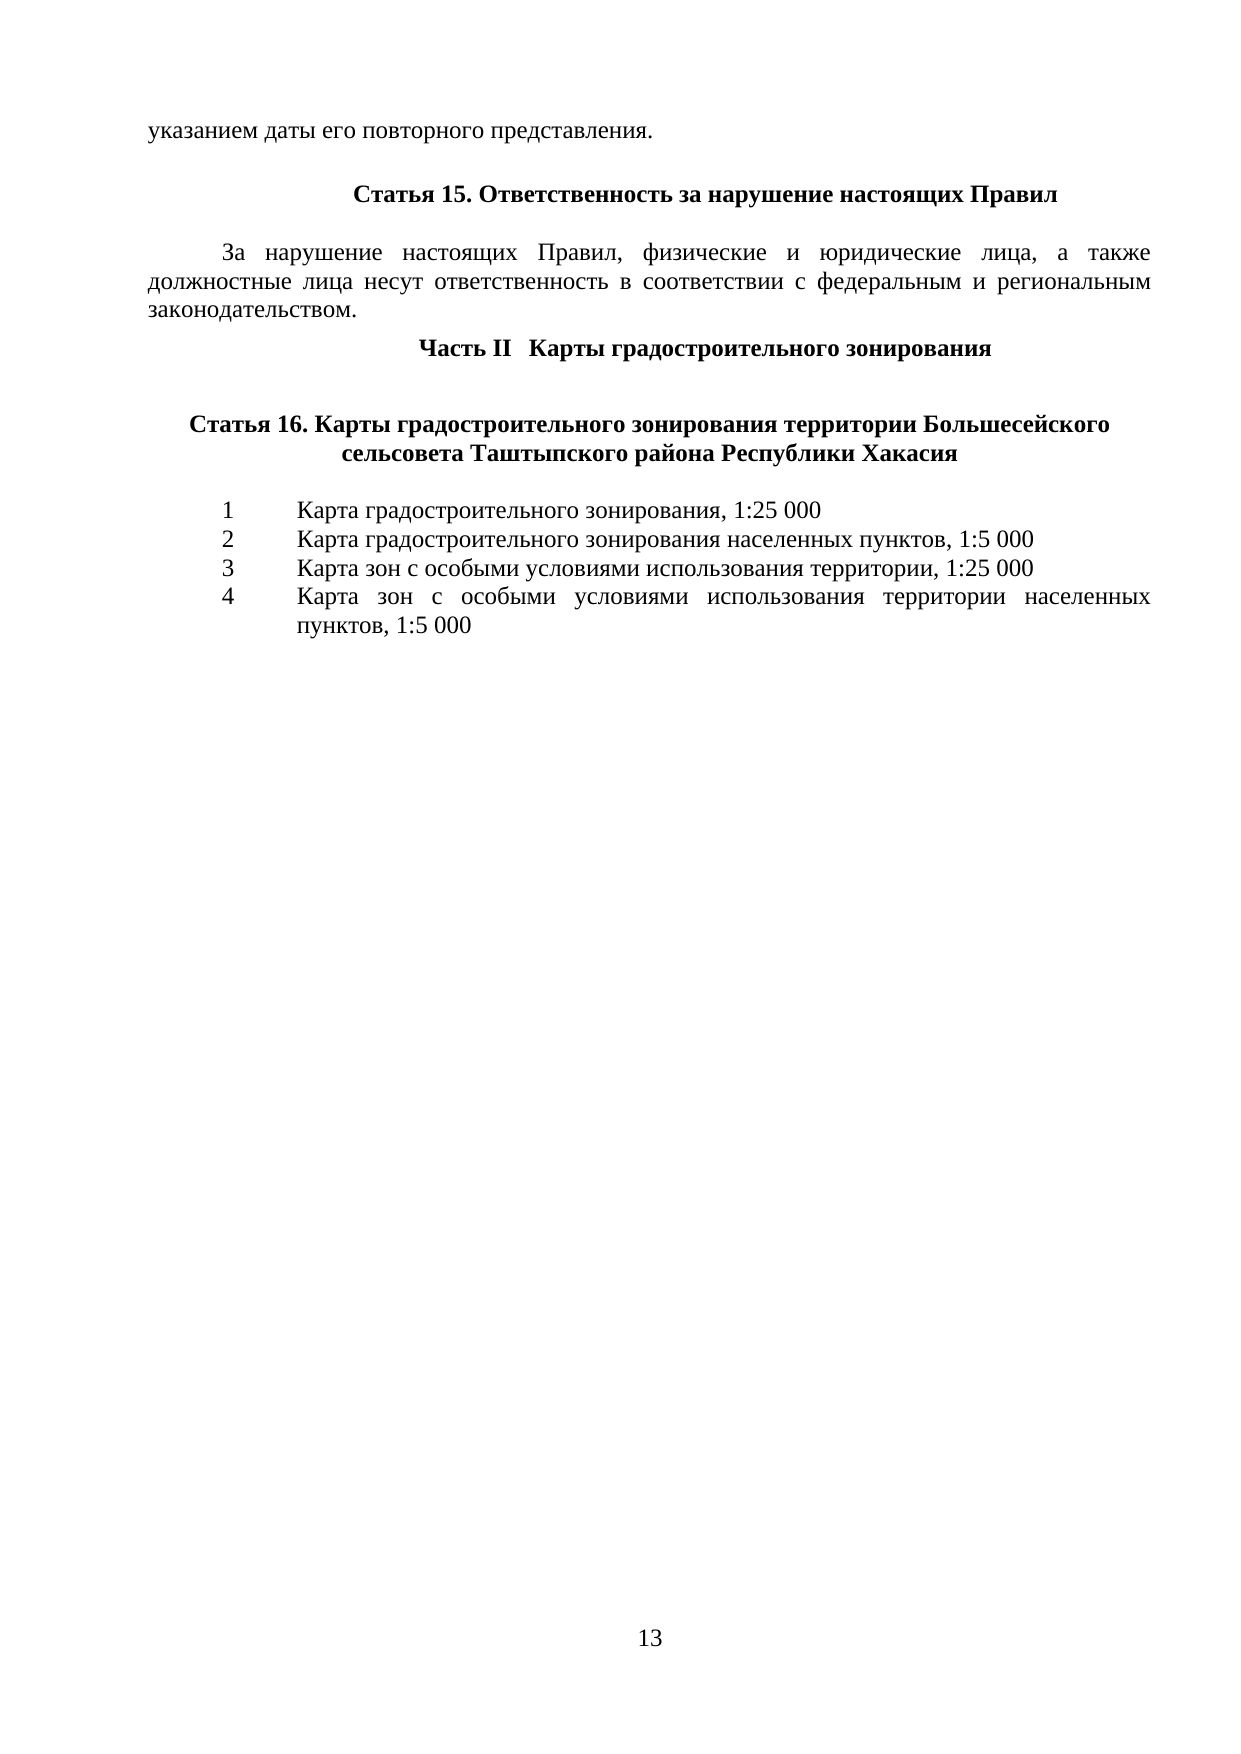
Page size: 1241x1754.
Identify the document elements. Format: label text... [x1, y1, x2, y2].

subtitle Статья 15. Ответственность за нарушение настоящих Правил [259, 179, 1152, 208]
subtitle Часть II Карты градостроительного зонирования [259, 333, 1152, 361]
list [148, 118, 1152, 144]
list Карта зон с особыми условиями использования территории, 1:25 000 [222, 553, 1152, 581]
list Карта градостроительного зонирования, 1:25 000 [222, 495, 1152, 524]
subtitle Статья 16. Карты градостроительного зонирования территории Большесейского сельсовета Таштыпского района Республики Хакасия [148, 409, 1152, 466]
text За нарушение настоящих Правил, физические и юридические лица, а также должностные лица несут ответственность в соответствии с федеральным и региональным законодательством. [148, 237, 1152, 323]
list Карта градостроительного зонирования населенных пунктов, 1:5 000 [222, 524, 1152, 553]
list Карта зон с особыми условиями использования территории населенных пунктов, 1:5 000 [222, 581, 1152, 639]
